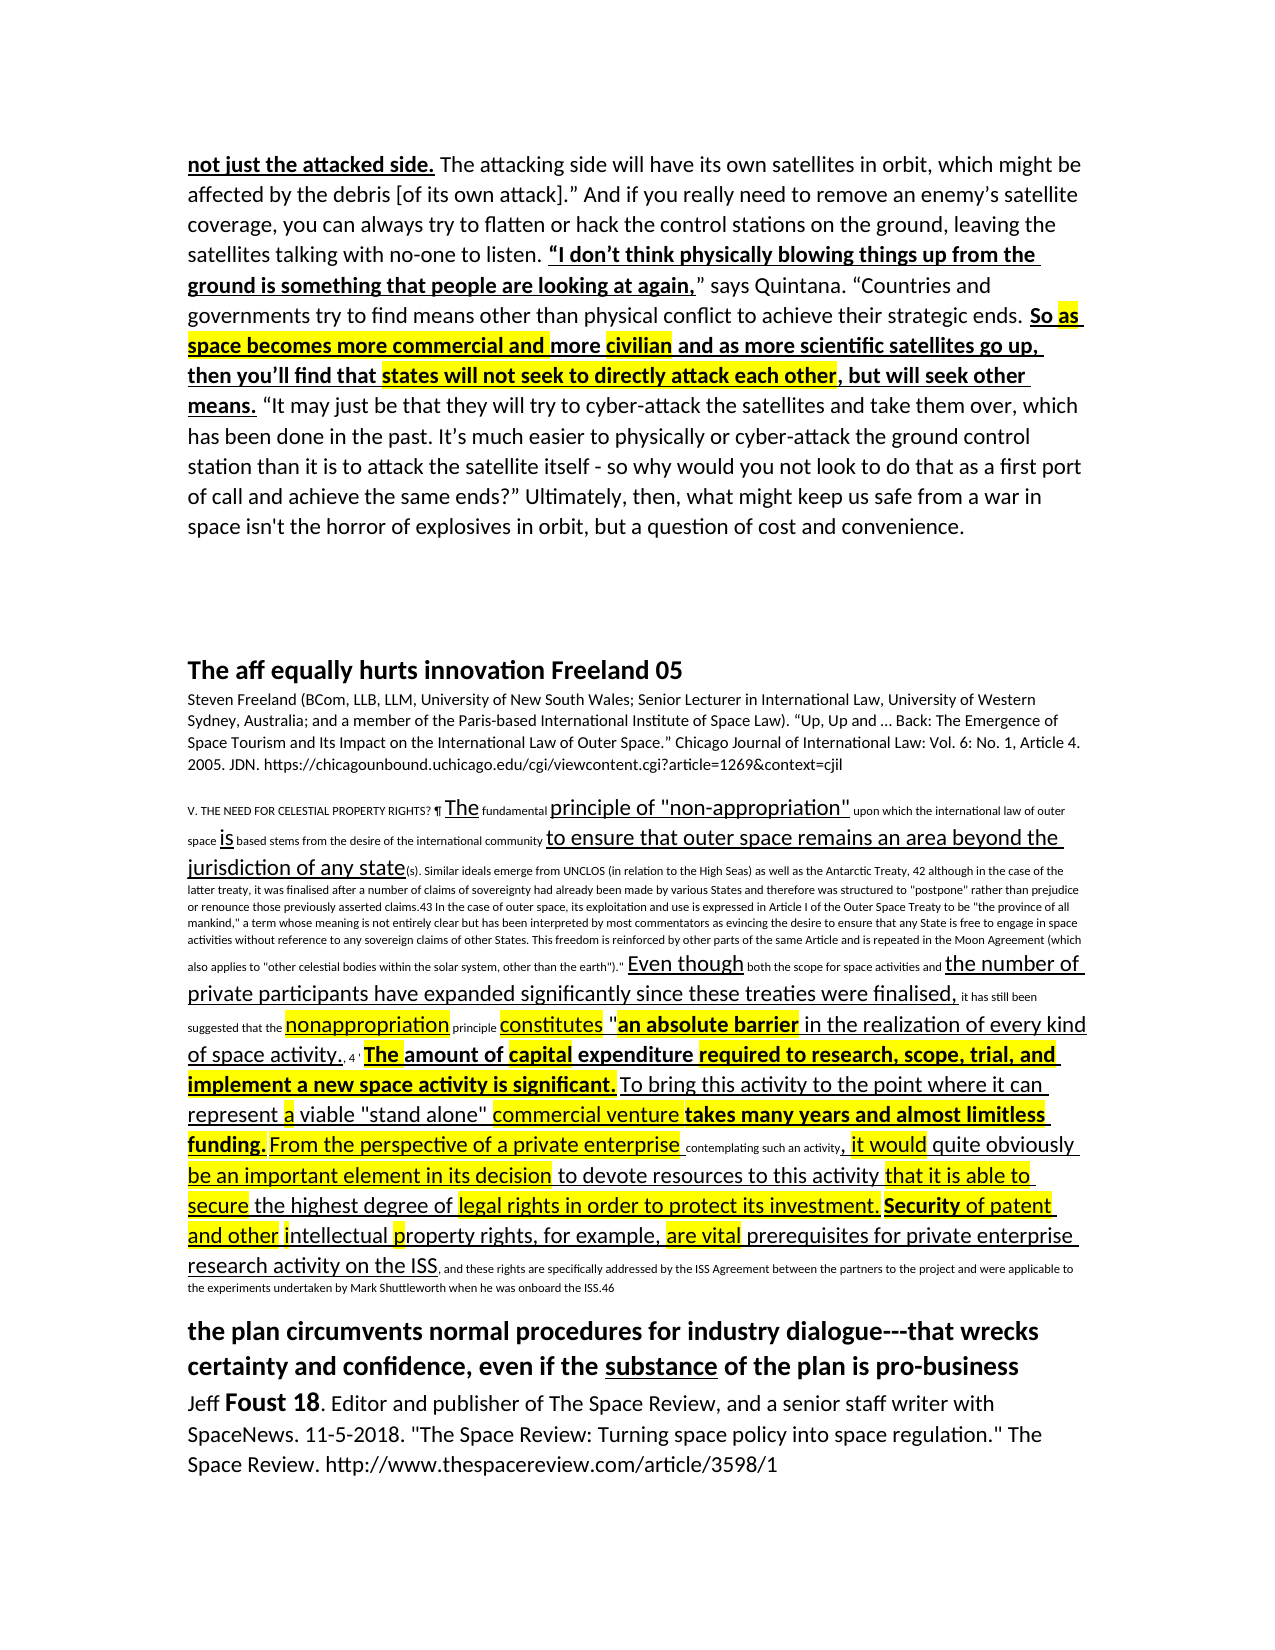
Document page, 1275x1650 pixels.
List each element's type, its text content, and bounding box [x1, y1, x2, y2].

text Steven Freeland (BCom, LLB, LLM, University of New South Wales; Senior Lecturer in International Law, University of Western Sydney, Australia; and a member of the Paris-based International Institute of Space Law). “Up, Up and … Back: The Emergence of Space Tourism and Its Impact on the International Law of Outer Space.” Chicago Journal of International Law: Vol. 6: No. 1, Article 4. 2005. JDN. https://chicagounbound.uchicago.edu/cgi/viewcontent.cgi?article=1269&context=cjil [187, 689, 1087, 775]
text Jeff Foust 18. Editor and publisher of The Space Review, and a senior staff writer with SpaceNews. 11-5-2018. "The Space Review: Turning space policy into space regulation." The Space Review. http://www.thespacereview.com/article/3598/1 [187, 1385, 1087, 1478]
subtitle the plan circumvents normal procedures for industry dialogue---that wrecks certainty and confidence, even if the substance of the plan is pro-business [187, 1314, 1087, 1382]
text V. THE NEED FOR CELESTIAL PROPERTY RIGHTS? ¶ The fundamental principle of "non-appropriation" upon which the international law of outer space is based stems from the desire of the international community to ensure that outer space remains an area beyond the jurisdiction of any state(s). Similar ideals emerge from UNCLOS (in relation to the High Seas) as well as the Antarctic Treaty, 42 although in the case of the latter treaty, it was finalised after a number of claims of sovereignty had already been made by various States and therefore was structured to "postpone" rather than prejudice or renounce those previously asserted claims.43 In the case of outer space, its exploitation and use is expressed in Article I of the Outer Space Treaty to be "the province of all mankind," a term whose meaning is not entirely clear but has been interpreted by most commentators as evincing the desire to ensure that any State is free to engage in space activities without reference to any sovereign claims of other States. This freedom is reinforced by other parts of the same Article and is repeated in the Moon Agreement (which also applies to "other celestial bodies within the solar system, other than the earth")." Even though both the scope for space activities and the number of private participants have expanded significantly since these treaties were finalised, it has still been suggested that the nonappropriation principle constitutes "an absolute barrier in the realization of every kind of space activity., 4 ' The amount of capital expenditure required to research, scope, trial, and implement a new space activity is significant. To bring this activity to the point where it can represent a viable "stand alone" commercial venture takes many years and almost limitless funding. From the perspective of a private enterprise contemplating such an activity, it would quite obviously be an important element in its decision to devote resources to this activity that it is able to secure the highest degree of legal rights in order to protect its investment. Security of patent and other intellectual property rights, for example, are vital prerequisites for private enterprise research activity on the ISS, and these rights are specifically addressed by the ISS Agreement between the partners to the project and were applicable to the experiments undertaken by Mark Shuttleworth when he was onboard the ISS.46 [187, 793, 1087, 1296]
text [187, 150, 1087, 541]
subtitle The aff equally hurts innovation Freeland 05 [187, 653, 1087, 686]
